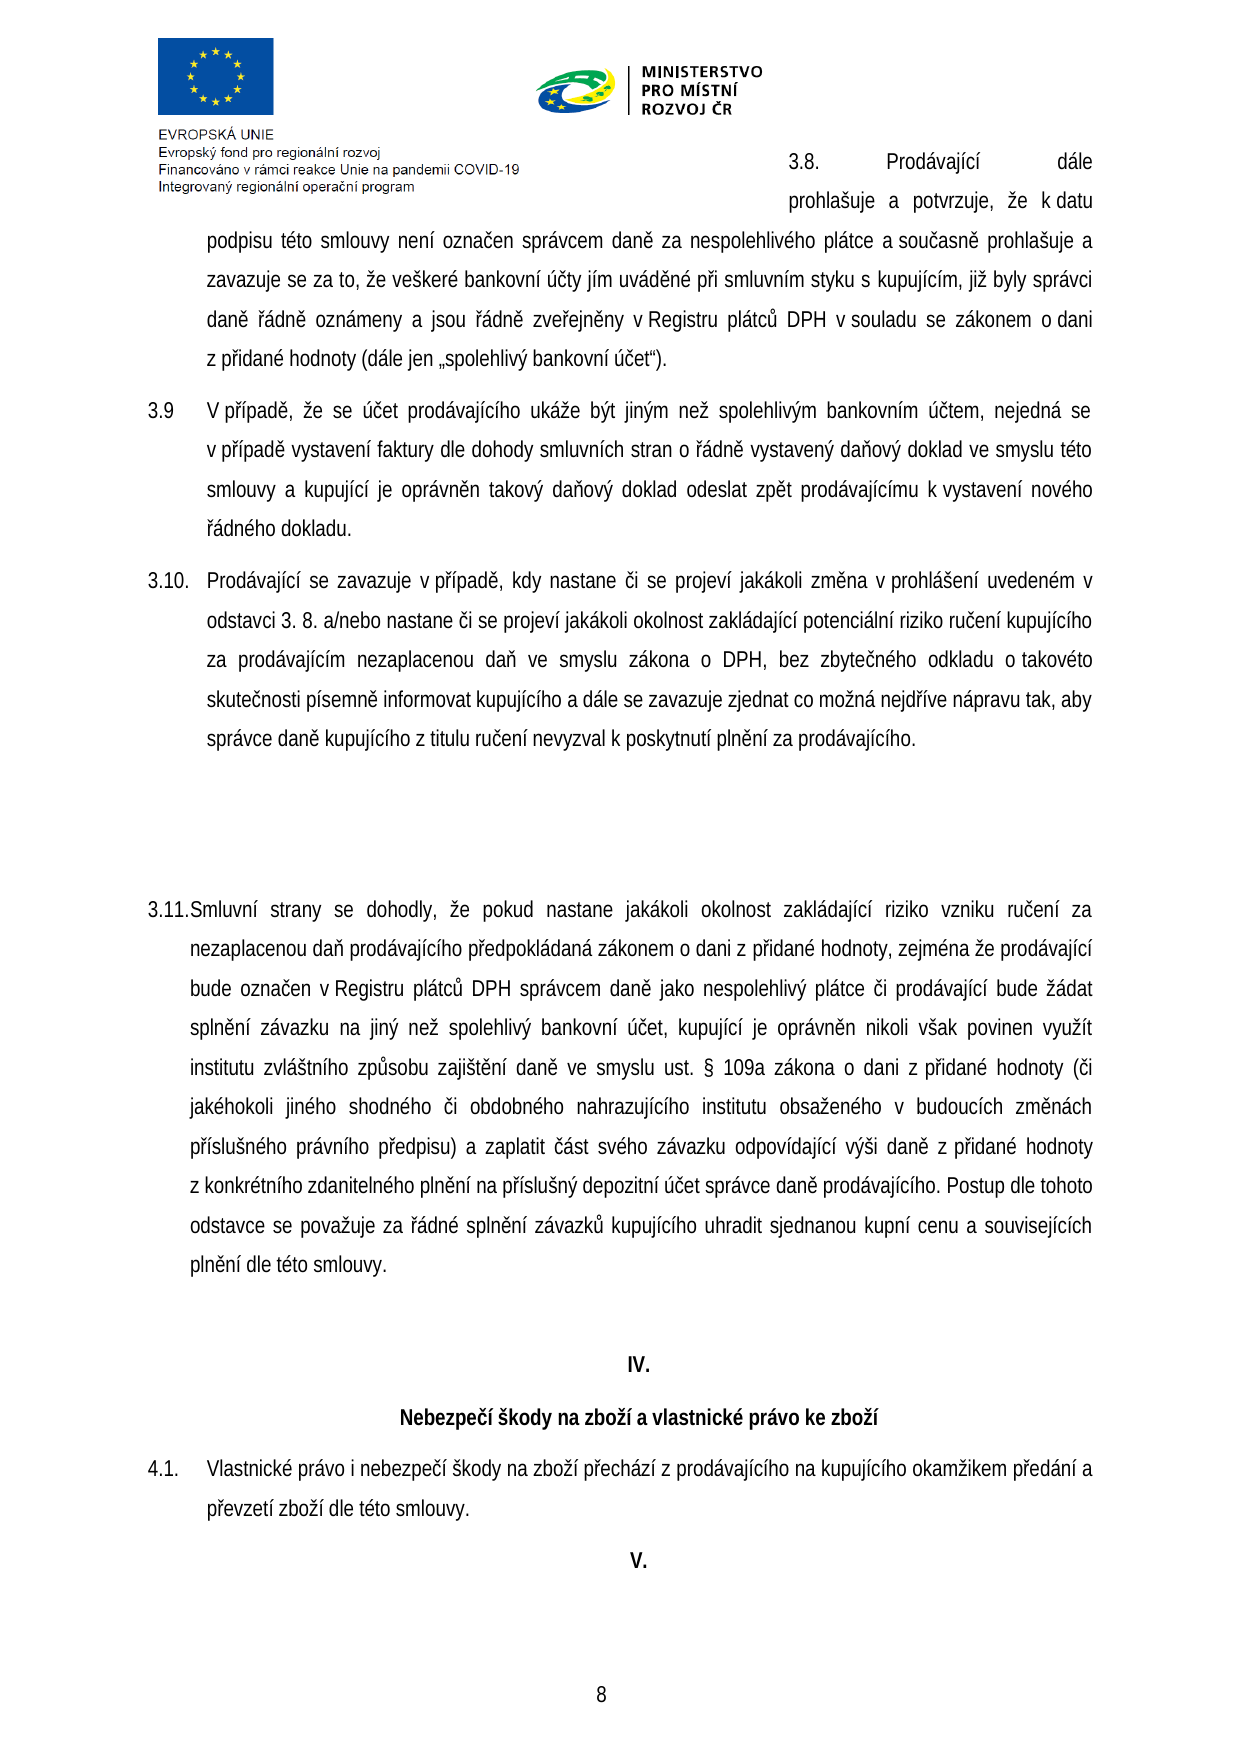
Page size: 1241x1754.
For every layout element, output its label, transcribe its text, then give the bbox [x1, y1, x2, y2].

list Smluvní strany se dohodly, že pokud nastane jakákoli okolnost zakládající riziko vzniku ručení za nezaplacenou daň prodávajícího předpokládaná zákonem o dani z přidané hodnoty, zejména že prodávající bude označen v Registru plátců DPH správcem daně jako nespolehlivý plátce či prodávající bude žádat splnění závazku na jiný než spolehlivý bankovní účet, kupující je oprávněn nikoli však povinen využít institutu zvláštního způsobu zajištění daně ve smyslu ust. § 109a zákona o dani z přidané hodnoty (či jakéhokoli jiného shodného či obdobného nahrazujícího institutu obsaženého v budoucích změnách příslušného právního předpisu) a zaplatit část svého závazku odpovídající výši daně z přidané hodnoty z konkrétního zdanitelného plnění na příslušný depozitní účet správce daně prodávajícího. Postup dle tohoto odstavce se považuje za řádné splnění závazků kupujícího uhradit sjednanou kupní cenu a souvisejících plnění dle této smlouvy. [148, 896, 1093, 1277]
picture [147, 33, 769, 199]
text V. [185, 1547, 1093, 1573]
list V případě, že se účet prodávajícího ukáže být jiným než spolehlivým bankovním účtem, nejedná se v případě vystavení faktury dle dohody smluvních stran o řádně vystavený daňový doklad ve smyslu této smlouvy a kupující je oprávněn takový daňový doklad odeslat zpět prodávajícímu k vystavení nového řádného dokladu. [148, 397, 1093, 542]
text 4.1. Vlastnické právo i nebezpečí škody na zboží přechází z prodávajícího na kupujícího okamžikem předání a převzetí zboží dle této smlouvy. [148, 1455, 1093, 1521]
text 3.10. Prodávající se zavazuje v případě, kdy nastane či se projeví jakákoli změna v prohlášení uvedeném v odstavci 3. 8. a/nebo nastane či se projeví jakákoli okolnost zakládající potenciální riziko ručení kupujícího za prodávajícím nezaplacenou daň ve smyslu zákona o DPH, bez zbytečného odkladu o takovéto skutečnosti písemně informovat kupujícího a dále se zavazuje zjednat co možná nejdříve nápravu tak, aby správce daně kupujícího z titulu ručení nevyzval k poskytnutí plnění za prodávajícího. [148, 567, 1093, 752]
subtitle Nebezpečí škody na zboží a vlastnické právo ke zboží [185, 1403, 1093, 1430]
text 3.8. Prodávající dále prohlašuje a potvrzuje, že k datu podpisu této smlouvy není označen správcem daně za nespolehlivého plátce a současně prohlašuje a zavazuje se za to, že veškeré bankovní účty jím uváděné při smluvním styku s kupujícím, již byly správci daně řádně oznámeny a jsou řádně zveřejněny v Registru plátců DPH v souladu se zákonem o dani z přidané hodnoty (dále jen „spolehlivý bankovní účet“). [148, 148, 1093, 371]
text IV. [185, 1351, 1093, 1378]
